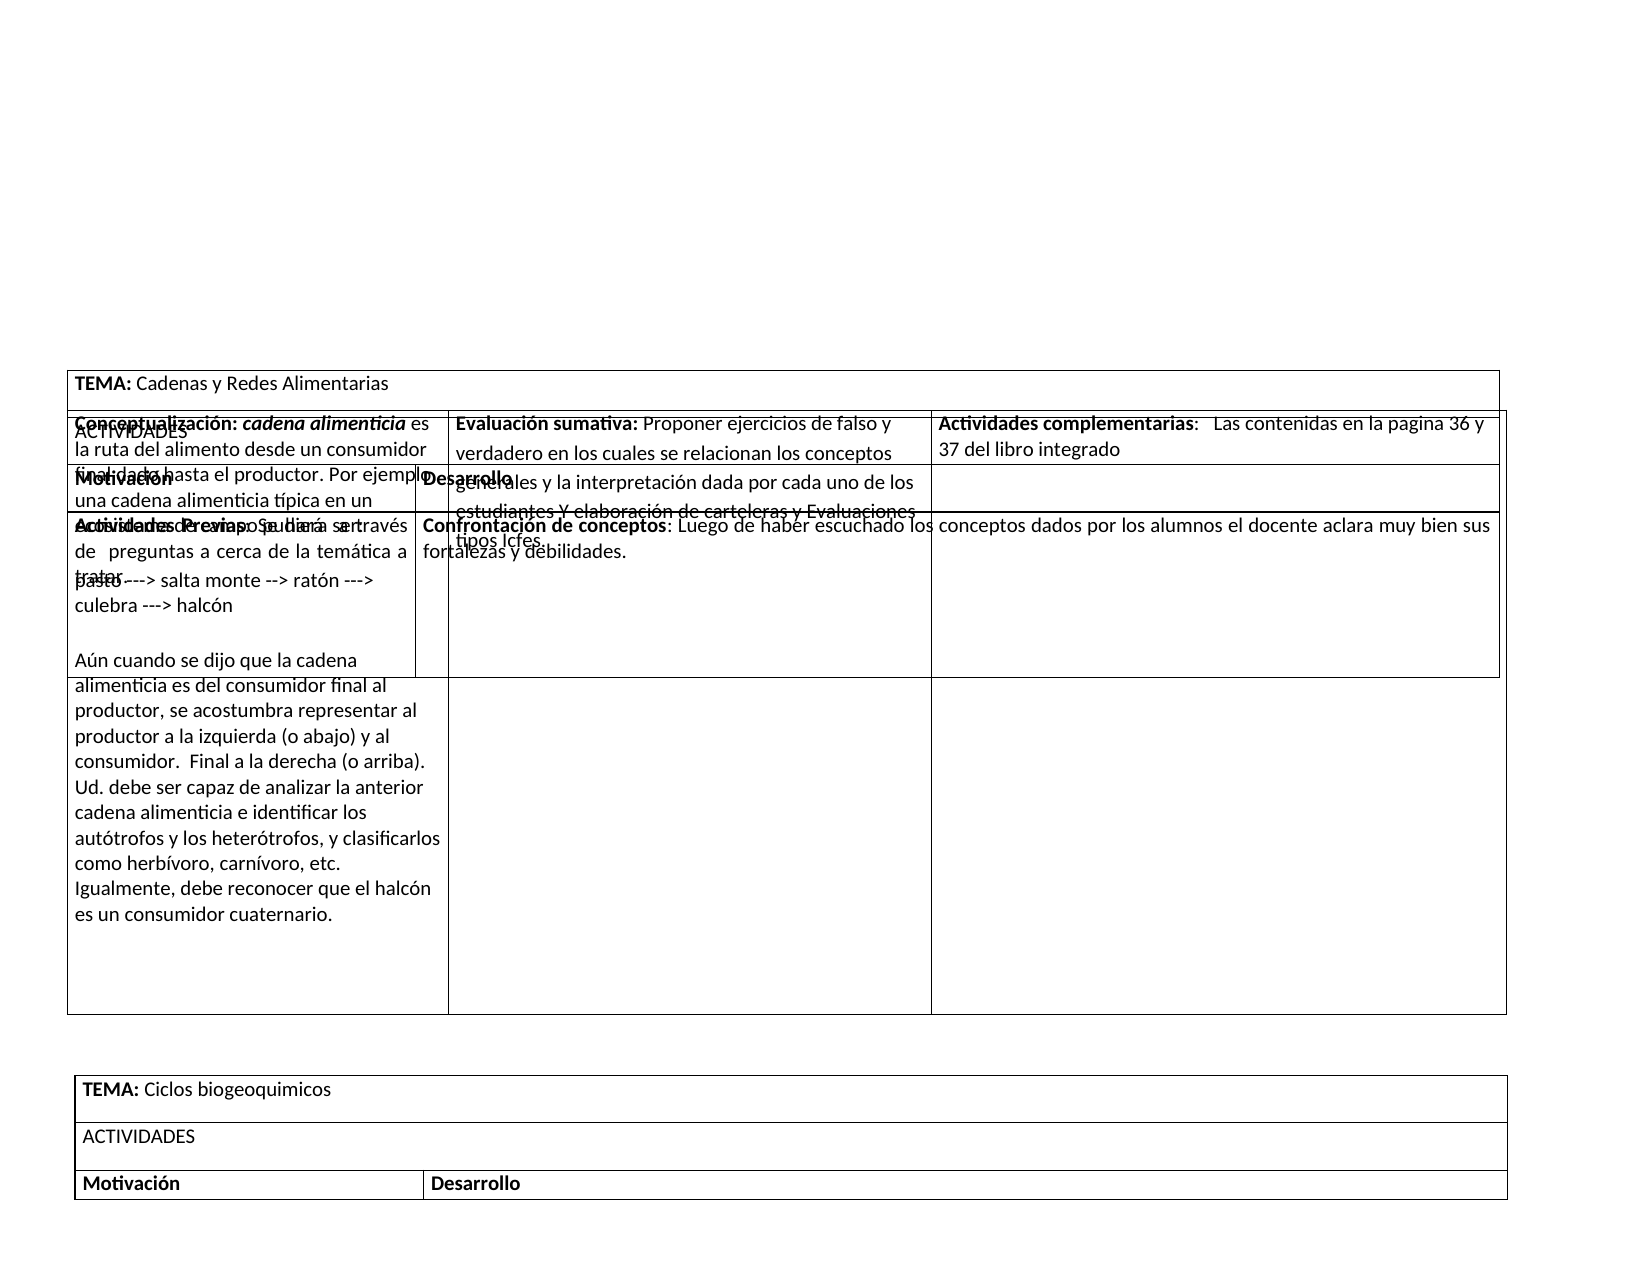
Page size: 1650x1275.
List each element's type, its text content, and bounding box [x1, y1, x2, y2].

table_header Conceptualización: cadena alimenticia es la ruta del alimento desde un consumidor final dado hasta el productor. Por ejemplo, una cadena alimenticia típica en un ecosistema de campo pudiera ser: pasto ---> salta monte --> ratón ---> culebra ---> halcón Aún cuando se dijo que la cadena alimenticia es del consumidor final al productor, se acostumbra representar al productor a la izquierda (o abajo) y al consumidor. Final a la derecha (o arriba). Ud. debe ser capaz de analizar la anterior cadena alimenticia e identificar los autótrofos y los heterótrofos, y clasificarlos como herbívoro, carnívoro, etc. Igualmente, debe reconocer que el halcón es un consumidor cuaternario. [68, 411, 448, 1014]
table_header TEMA: Cadenas y Redes Alimentarias [68, 371, 1499, 410]
table_cell Motivación [76, 1171, 423, 1198]
table_header TEMA: Ciclos biogeoquimicos [76, 1076, 1507, 1122]
table_header Evaluación sumativa: Proponer ejercicios de falso y verdadero en los cuales se relacionan los conceptos generales y la interpretación dada por cada uno de los estudiantes Y elaboración de carteleras y Evaluaciones tipos Icfes. [449, 411, 931, 1014]
table_cell Desarrollo [424, 1171, 1507, 1198]
table_header Actividades complementarias: Las contenidas en la pagina 36 y 37 del libro integrado [932, 411, 1506, 1014]
table_cell ACTIVIDADES [76, 1123, 1507, 1169]
